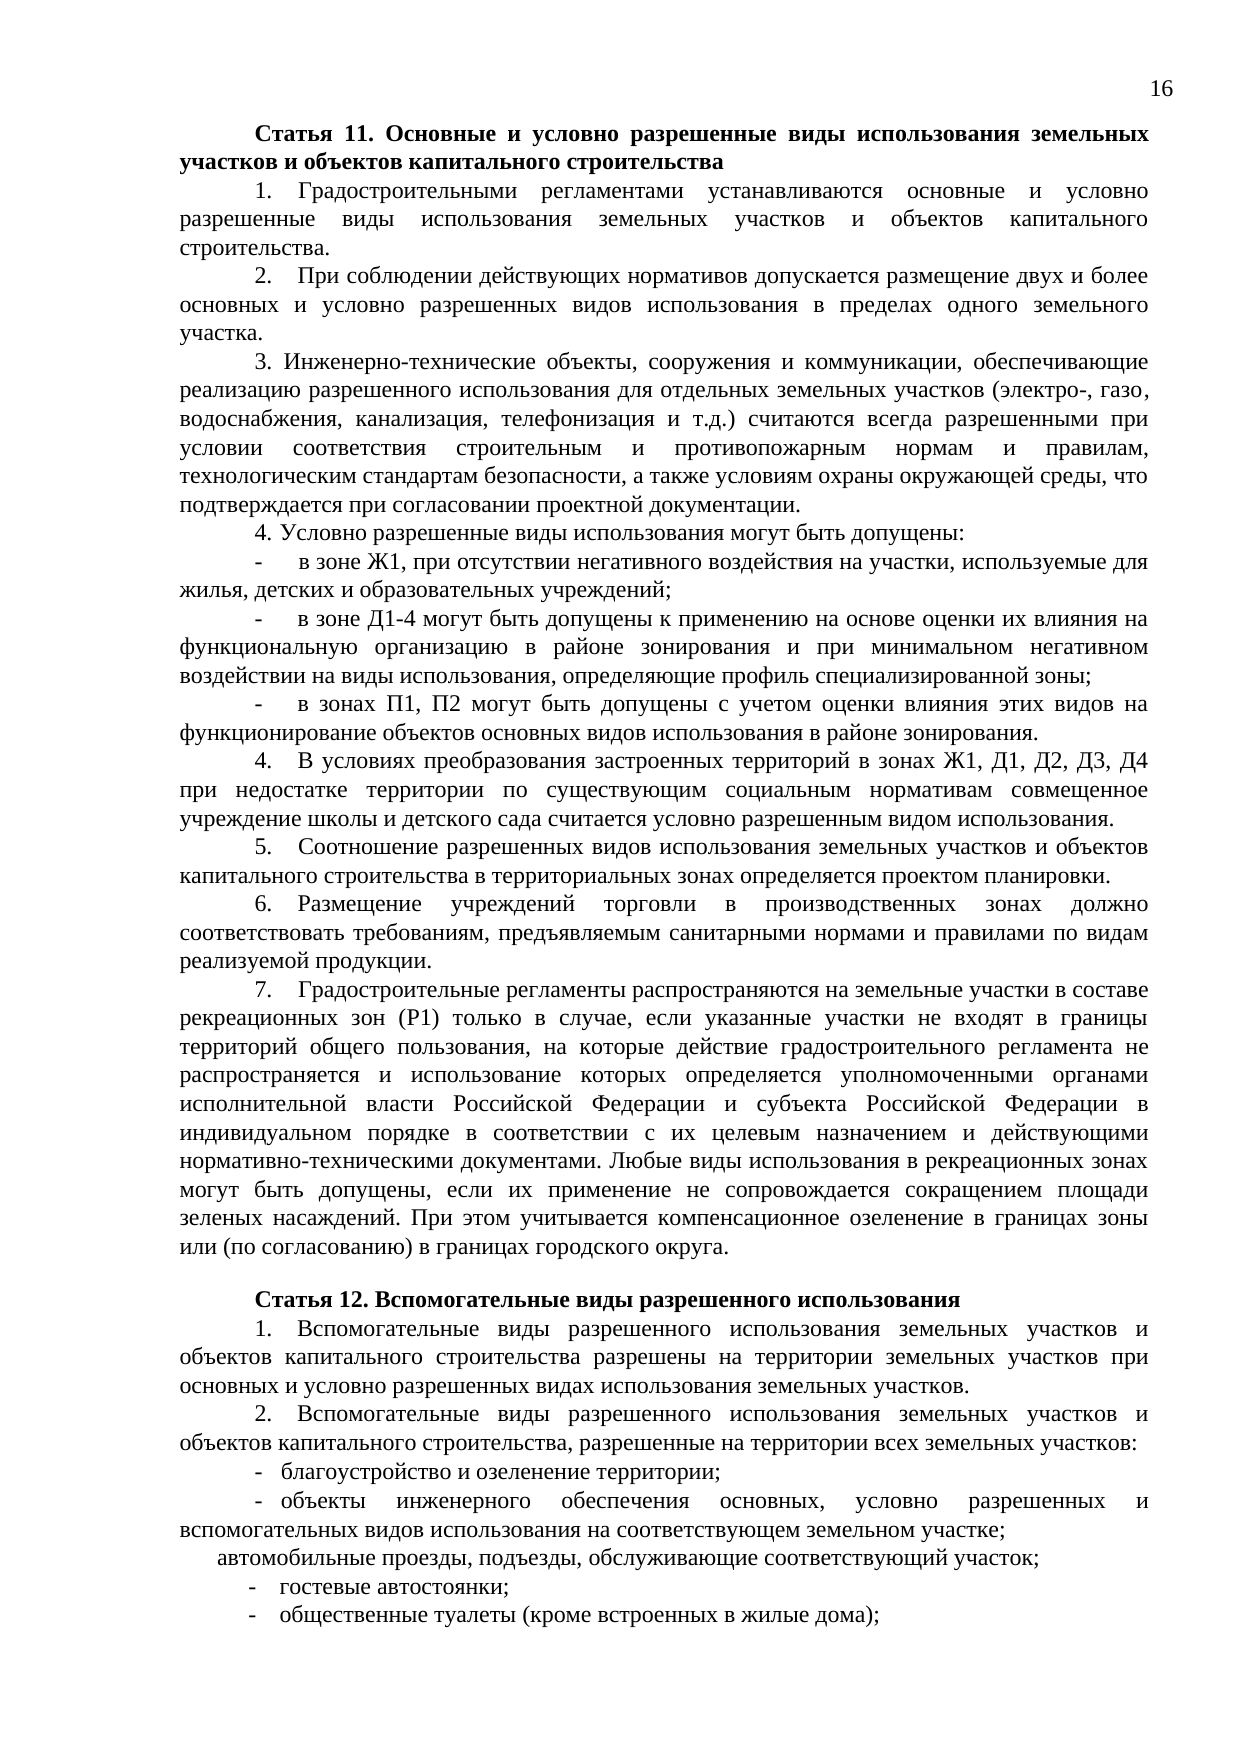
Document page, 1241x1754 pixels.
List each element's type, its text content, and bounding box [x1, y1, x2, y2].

list благоустройство и озеленение территории; [179, 1456, 1152, 1485]
list Вспомогательные виды разрешенного использования земельных участков и объектов капитального строительства разрешены на территории земельных участков при основных и условно разрешенных видах использования земельных участков. [179, 1313, 1149, 1399]
text Статья 11. Основные и условно разрешенные виды использования земельных участков и объектов капитального строительства [179, 118, 1149, 175]
list объекты инженерного обеспечения основных, условно разрешенных и вспомогательных видов использования на соответствующем земельном участке; [179, 1485, 1149, 1543]
list в зоне Ж1, при отсутствии негативного воздействия на участки, используемые для жилья, детских и образовательных учреждений; [179, 546, 1149, 603]
text Статья 12. Вспомогательные виды разрешенного использования [179, 1285, 1152, 1313]
list При соблюдении действующих нормативов допускается размещение двух и более основных и условно разрешенных видов использования в пределах одного земельного участка. [179, 261, 1149, 346]
list Условно разрешенные виды использования могут быть допущены: [179, 518, 1152, 546]
list Градостроительными регламентами устанавливаются основные и условно разрешенные виды использования земельных участков и объектов капитального строительства. [179, 175, 1149, 261]
list Градостроительные регламенты распространяются на земельные участки в составе рекреационных зон (Р1) только в случае, если указанные участки не входят в границы территорий общего пользования, на которые действие градостроительного регламента не распространяется и использование которых определяется уполномоченными органами исполнительной власти Российской Федерации и субъекта Российской Федерации в индивидуальном порядке в соответствии с их целевым назначением и действующими нормативно-техническими документами. Любые виды использования в рекреационных зонах могут быть допущены, если их применение не сопровождается сокращением площади зеленых насаждений. При этом учитывается компенсационное озеленение в границах зоны или (по согласованию) в границах городского округа. [179, 974, 1149, 1260]
list в зонах П1, П2 могут быть допущены с учетом оценки влияния этих видов на функционирование объектов основных видов использования в районе зонирования. [179, 689, 1149, 746]
list Соотношение разрешенных видов использования земельных участков и объектов капитального строительства в территориальных зонах определяется проектом планировки. [179, 832, 1149, 889]
list в зоне Д1-4 могут быть допущены к применению на основе оценки их влияния на функциональную организацию в районе зонирования и при минимальном негативном воздействии на виды использования, определяющие профиль специализированной зоны; [179, 603, 1149, 689]
list общественные туалеты (кроме встроенных в жилые дома); [248, 1600, 1152, 1628]
list Вспомогательные виды разрешенного использования земельных участков и объектов капитального строительства, разрешенные на территории всех земельных участков: [179, 1399, 1149, 1456]
text автомобильные проезды, подъезды, обслуживающие соответствующий участок; [179, 1543, 1149, 1571]
list гостевые автостоянки; [248, 1571, 1152, 1600]
list Размещение учреждений торговли в производственных зонах должно соответствовать требованиям, предъявляемым санитарными нормами и правилами по видам реализуемой продукции. [179, 889, 1149, 974]
list Инженерно-технические объекты, сооружения и коммуникации, обеспечивающие реализацию разрешенного использования для отдельных земельных участков (электро-, газо, водоснабжения, канализация, телефонизация и т.д.) считаются всегда разрешенными при условии соответствия строительным и противопожарным нормам и правилам, технологическим стандартам безопасности, а также условиям охраны окружающей среды, что подтверждается при согласовании проектной документации. [179, 346, 1149, 518]
list В условиях преобразования застроенных территорий в зонах Ж1, Д1, Д2, Д3, Д4 при недостатке территории по существующим социальным нормативам совмещенное учреждение школы и детского сада считается условно разрешенным видом использования. [179, 746, 1149, 832]
